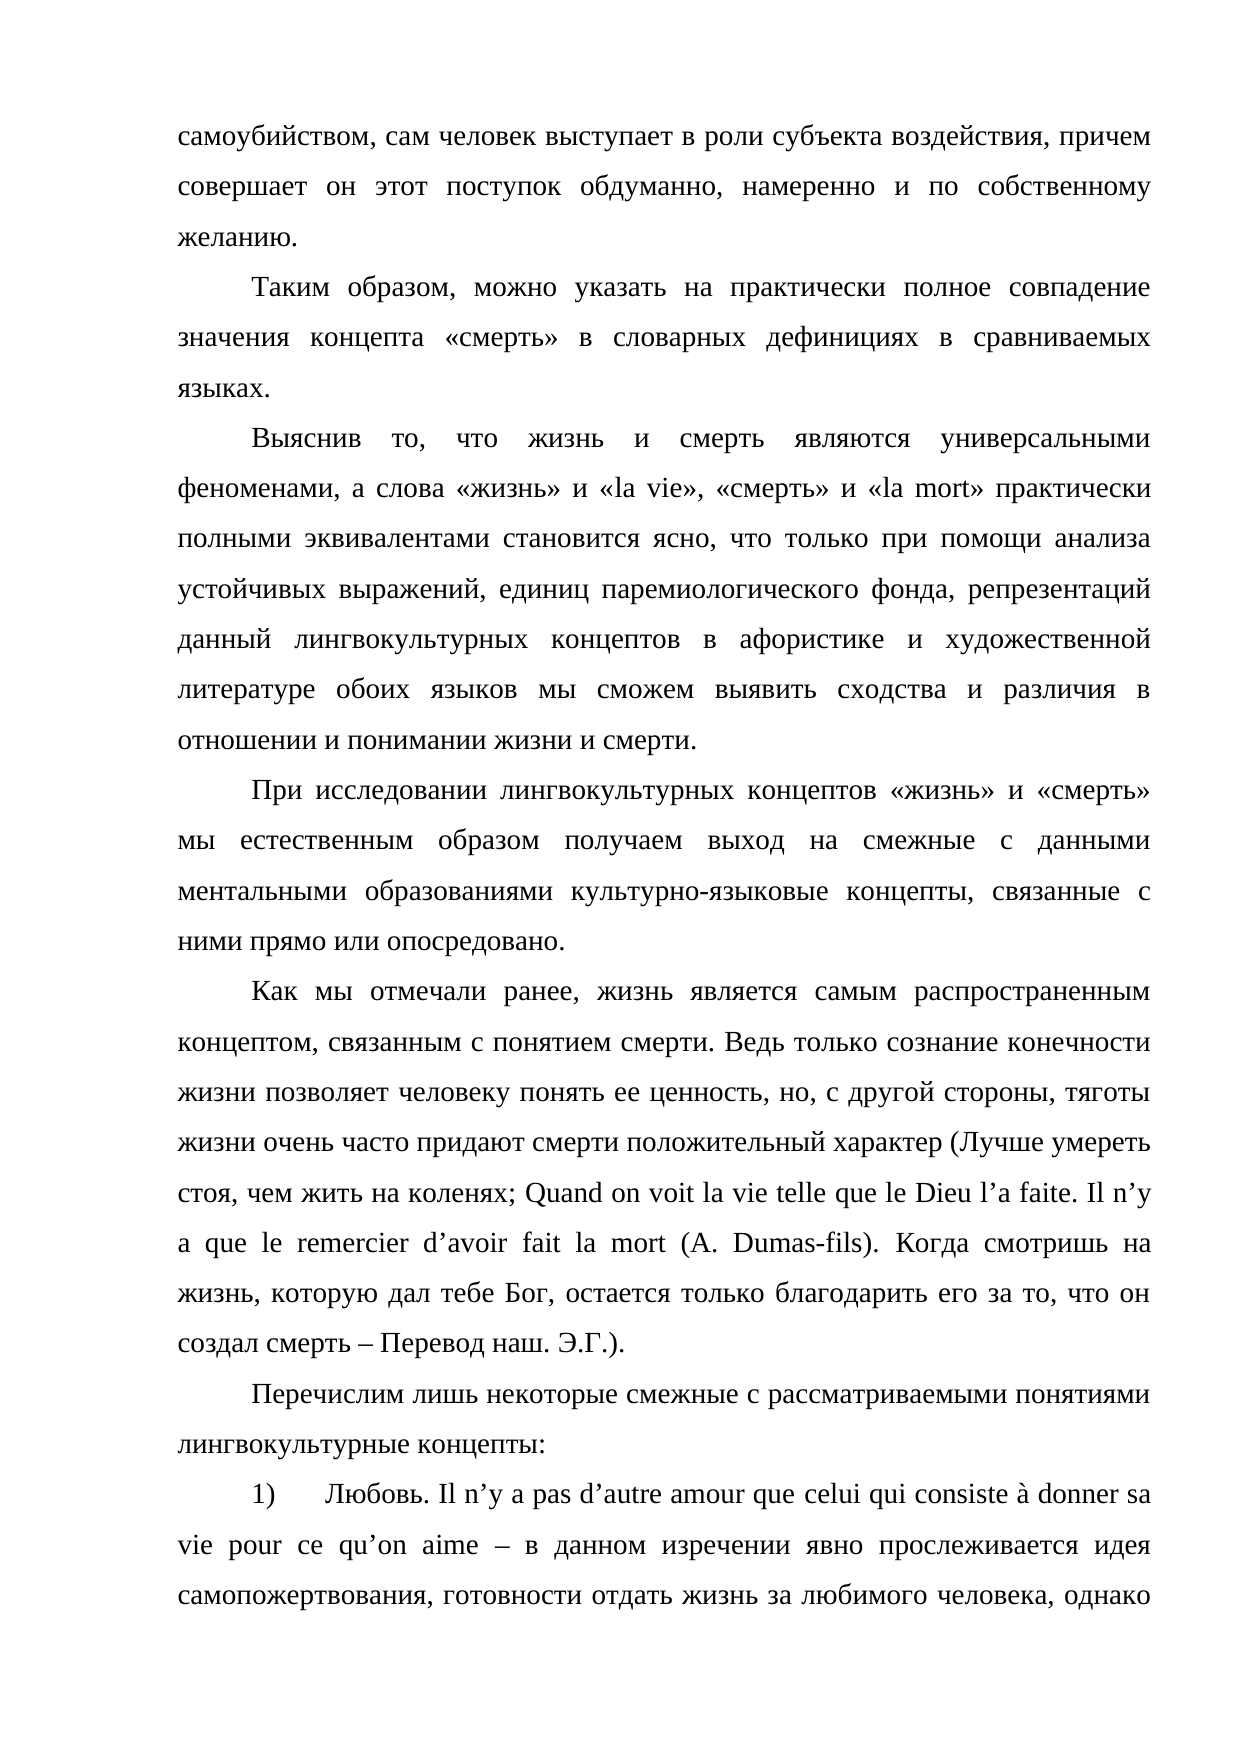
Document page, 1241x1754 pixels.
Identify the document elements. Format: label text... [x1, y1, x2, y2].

text Как мы отмечали ранее, жизнь является самым распространенным концептом, связанным с понятием смерти. Ведь только сознание конечности жизни позволяет человеку понять ее ценность, но, с другой стороны, тяготы жизни очень часто придают смерти положительный характер (Лучше умереть стоя, чем жить на коленях; Quand on voit la vie telle que le Dieu l’a faite. Il n’y a que le remercier d’avoir fait la mort (A. Dumas-fils). Когда смотришь на жизнь, которую дал тебе Бог, остается только благодарить его за то, что он создал смерть – Перевод наш. Э.Г.). [177, 973, 1152, 1359]
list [177, 1477, 1152, 1611]
text Выяснив то, что жизнь и смерть являются универсальными феноменами, а слова «жизнь» и «la vie», «смерть» и «la mort» практически полными эквивалентами становится ясно, что только при помощи анализа устойчивых выражений, единиц паремиологического фонда, репрезентаций данный лингвокультурных концептов в афористике и художественной литературе обоих языков мы сможем выявить сходства и различия в отношении и понимании жизни и смерти. [177, 420, 1152, 755]
text Таким образом, можно указать на практически полное совпадение значения концепта «смерть» в словарных дефинициях в сравниваемых языках. [177, 269, 1152, 403]
text При исследовании лингвокультурных концептов «жизнь» и «смерть» мы естественным образом получаем выход на смежные с данными ментальными образованиями культурно-языковые концепты, связанные с ними прямо или опосредовано. [177, 772, 1152, 957]
text Перечислим лишь некоторые смежные с рассматриваемыми понятиями лингвокультурные концепты: [177, 1376, 1152, 1460]
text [177, 118, 1152, 252]
